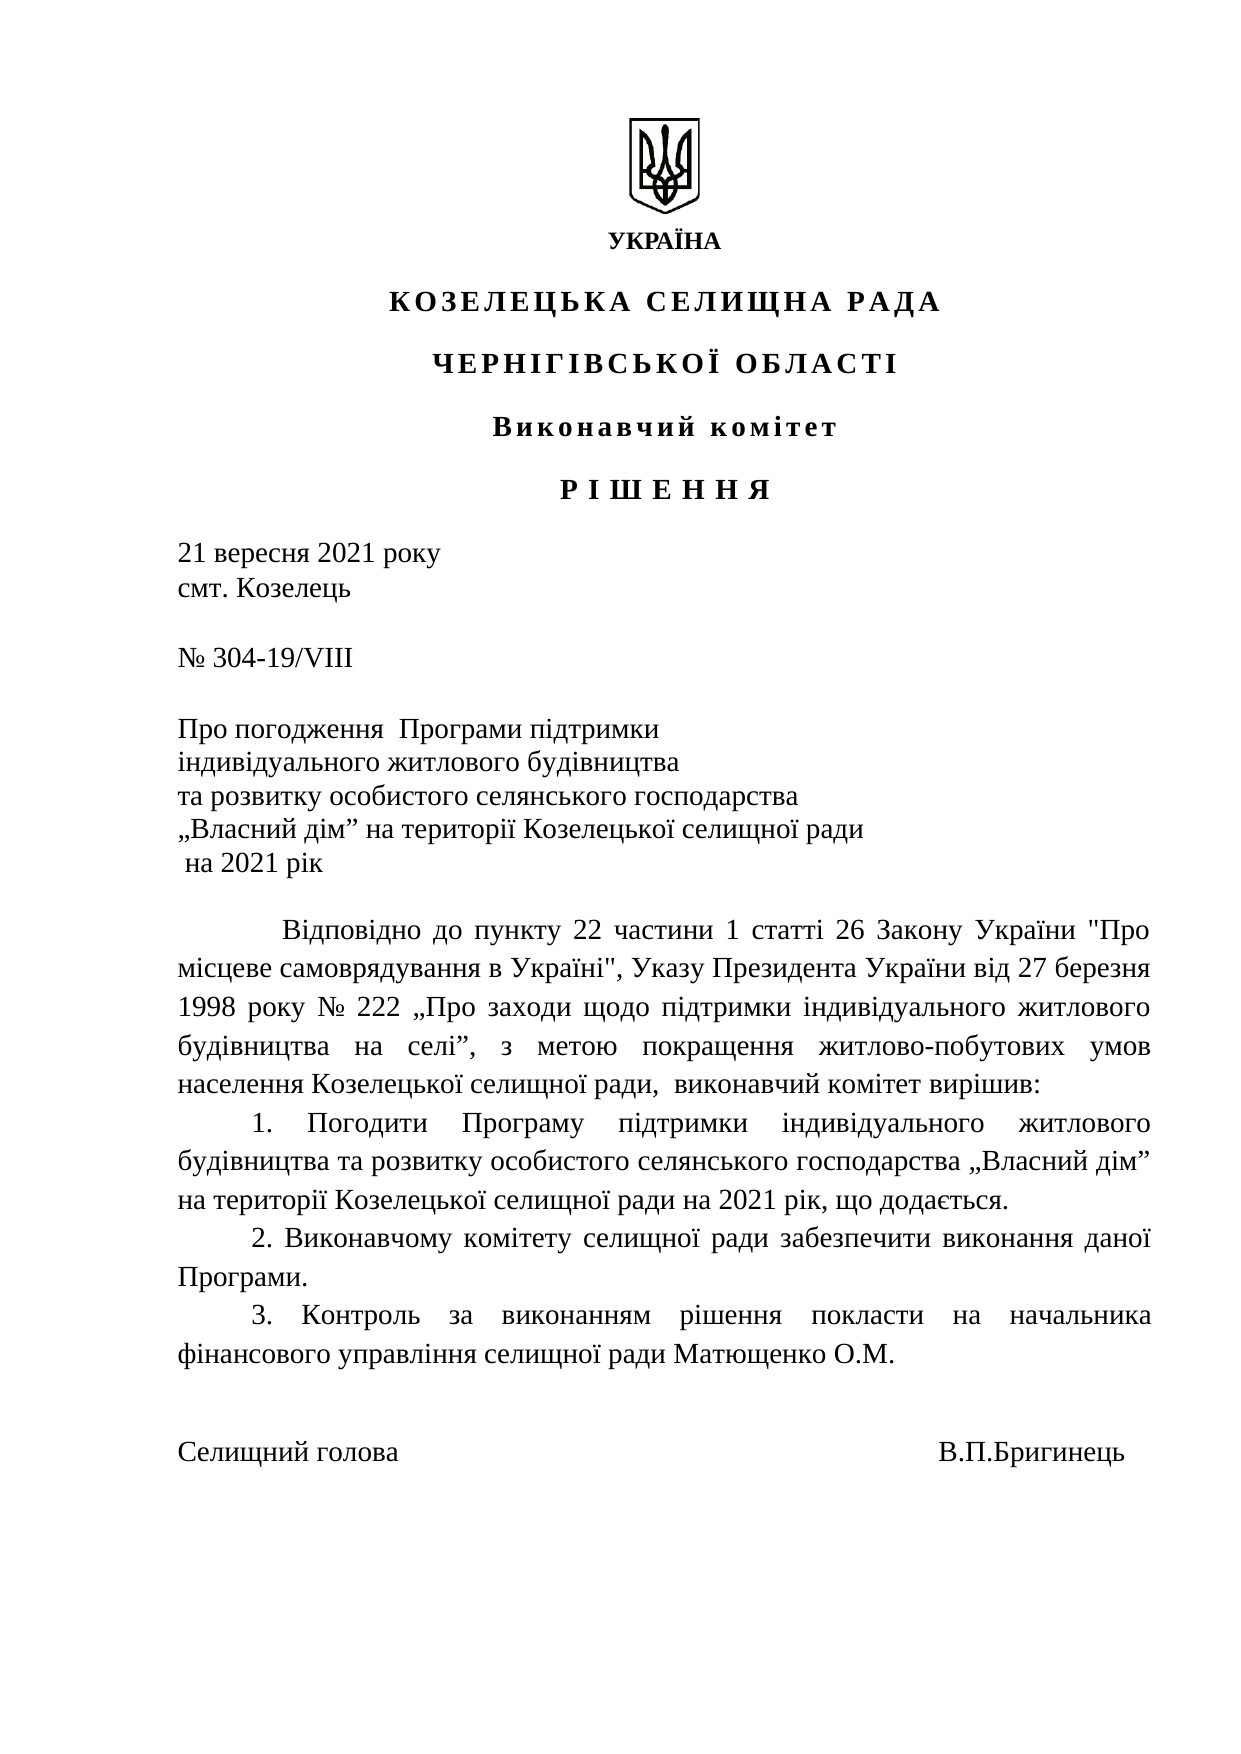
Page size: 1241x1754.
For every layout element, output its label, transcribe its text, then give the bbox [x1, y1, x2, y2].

text 3. Контроль за виконанням рішення покласти на начальника фінансового управління селищної ради Матющенко О.М. [177, 1297, 1152, 1369]
text Виконавчий комітет [177, 409, 1152, 443]
text Україна [177, 226, 1152, 255]
text РІШЕННЯ [177, 472, 1152, 506]
text Селищний голова В.П.Бригинець [177, 1434, 1152, 1467]
text 21 вересня 2021 року [177, 535, 1152, 568]
text індивідуального житлового будівництва [177, 744, 1152, 778]
text Відповідно до пункту 22 частини 1 статті 26 Закону України "Про місцеве самоврядування в Україні", Указу Президента України від 27 березня 1998 року № 222 „Про заходи щодо підтримки індивідуального житлового будівництва на селі”, з метою покращення житлово-побутових умов населення Козелецької селищної ради, виконавчий комітет вирішив: [177, 912, 1152, 1100]
text „Власний дім” на території Козелецької селищної ради [177, 811, 1152, 845]
text КОЗЕЛЕЦЬКА СЕЛИЩНА РАДА [177, 284, 1152, 317]
text 2. Виконавчому комітету селищної ради забезпечити виконання даної Програми. [177, 1220, 1152, 1292]
text Про погодження Програми підтримки [177, 711, 1152, 744]
text на 2021 рік [177, 845, 1152, 878]
text № 304-19/VIII [177, 640, 1152, 674]
text та розвитку особистого селянського господарства [177, 778, 1152, 811]
text 1. Погодити Програму підтримки індивідуального житлового будівництва та розвитку особистого селянського господарства „Власний дім” на території Козелецької селищної ради на 2021 рік, що додається. [177, 1105, 1152, 1215]
text смт. Козелець [177, 570, 1152, 603]
picture [629, 118, 700, 214]
text ЧЕРНІГІВСЬКОЇ ОБЛАСТІ [177, 347, 1152, 380]
